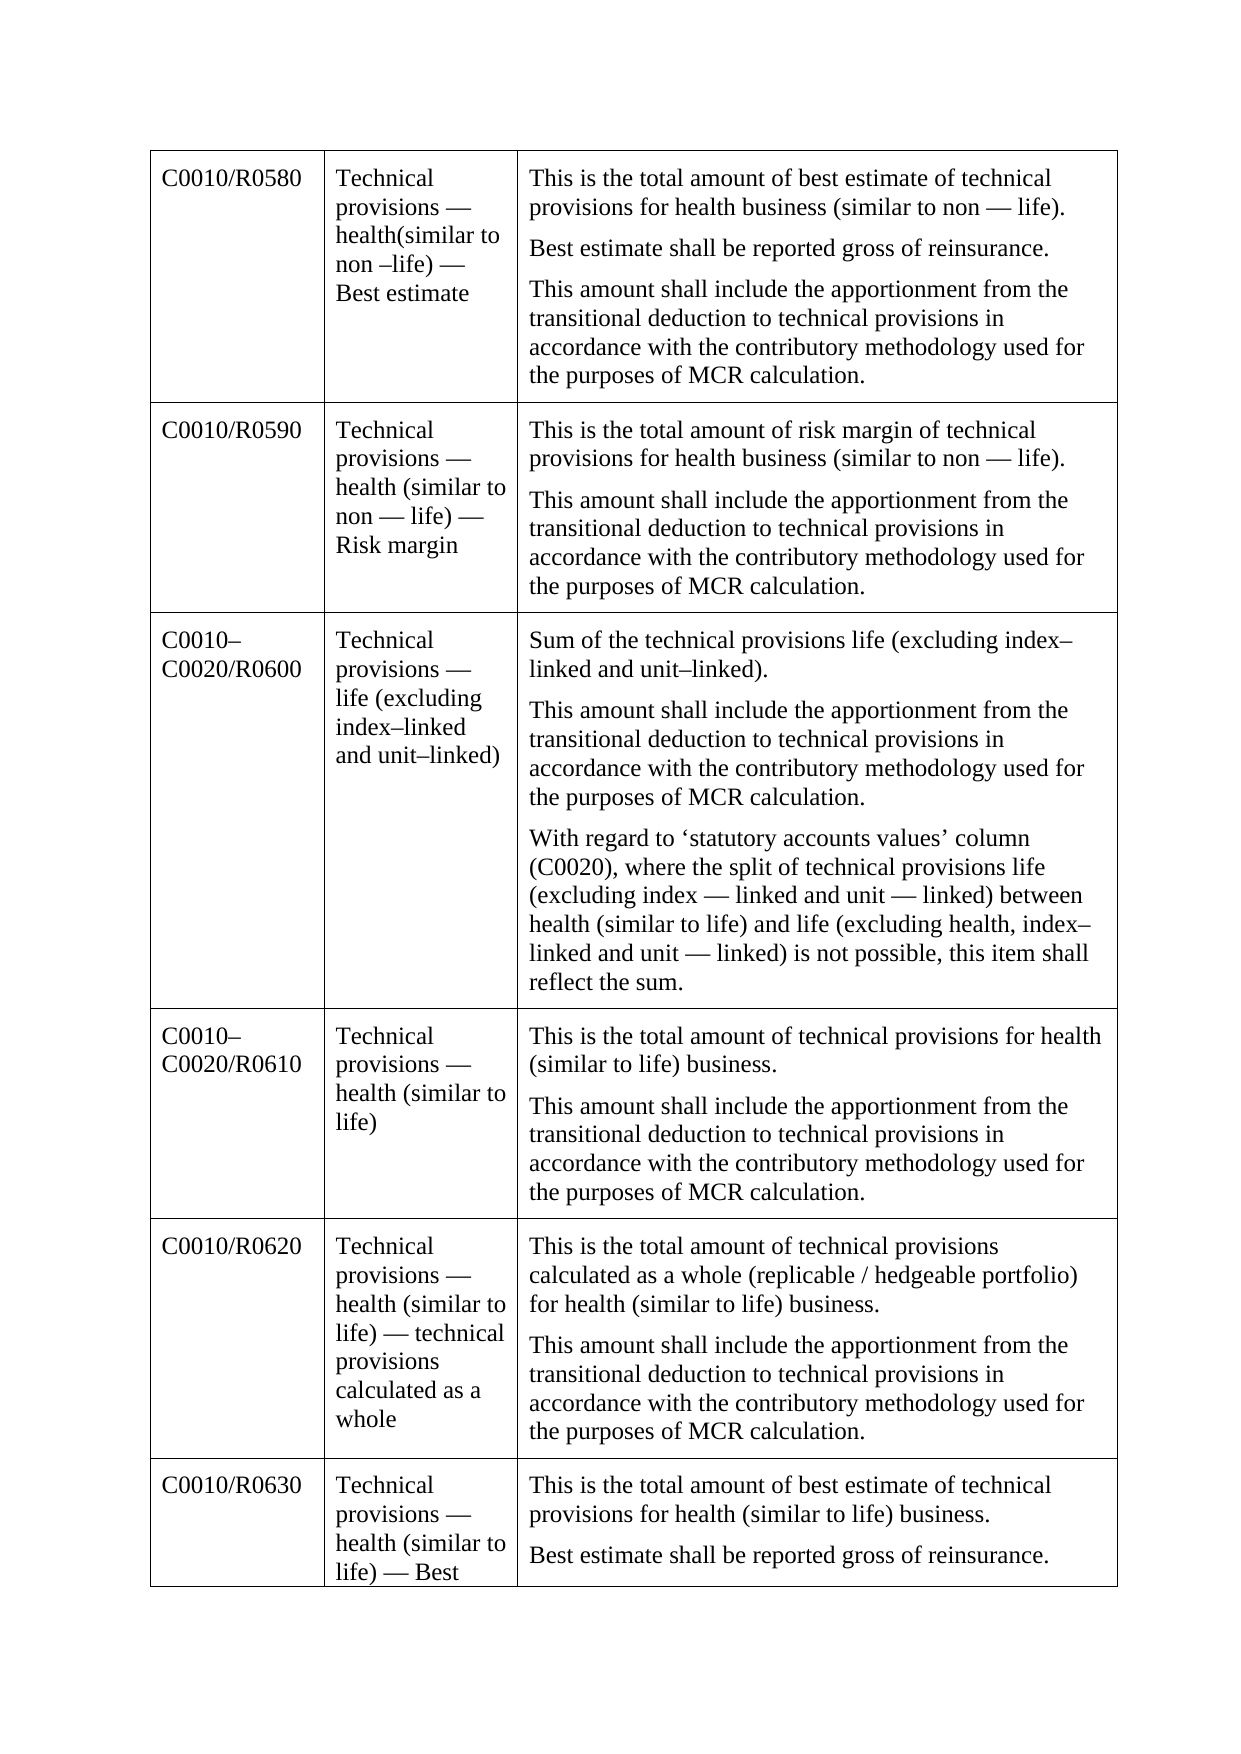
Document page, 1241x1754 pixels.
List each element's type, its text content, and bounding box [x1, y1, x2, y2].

table_cell This is the total amount of technical provisions for health (similar to life) business. This amount shall include the apportionment from the transitional deduction to technical provisions in accordance with the contributory methodology used for the purposes of MCR calculation. [518, 1009, 1117, 1218]
table_cell C0010/R0580 [151, 151, 324, 402]
table_cell Technical provisions — health (similar to life) — technical provisions calculated as a whole [325, 1219, 517, 1458]
table_cell Technical provisions — life (excluding index–linked and unit–linked) [325, 613, 517, 1008]
table_cell Technical provisions — health(similar to non –life) — Best estimate [325, 151, 517, 402]
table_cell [325, 1459, 517, 1586]
table_cell Technical provisions — health (similar to non — life) — Risk margin [325, 403, 517, 612]
table_cell C0010/R0590 [151, 403, 324, 612]
table_cell This is the total amount of technical provisions calculated as a whole (replicable / hedgeable portfolio) for health (similar to life) business. This amount shall include the apportionment from the transitional deduction to technical provisions in accordance with the contributory methodology used for the purposes of MCR calculation. [518, 1219, 1117, 1458]
table_cell C0010–C0020/R0600 [151, 613, 324, 1008]
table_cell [518, 1459, 1117, 1586]
table_cell C0010– C0020/R0610 [151, 1009, 324, 1218]
table_cell Sum of the technical provisions life (excluding index–linked and unit–linked). This amount shall include the apportionment from the transitional deduction to technical provisions in accordance with the contributory methodology used for the purposes of MCR calculation. With regard to ‘statutory accounts values’ column (C0020), where the split of technical provisions life (excluding index — linked and unit — linked) between health (similar to life) and life (excluding health, index– linked and unit — linked) is not possible, this item shall reflect the sum. [518, 613, 1117, 1008]
table_cell Technical provisions — health (similar to life) [325, 1009, 517, 1218]
table_cell This is the total amount of best estimate of technical provisions for health business (similar to non — life). Best estimate shall be reported gross of reinsurance. This amount shall include the apportionment from the transitional deduction to technical provisions in accordance with the contributory methodology used for the purposes of MCR calculation. [518, 151, 1117, 402]
table_cell This is the total amount of risk margin of technical provisions for health business (similar to non — life). This amount shall include the apportionment from the transitional deduction to technical provisions in accordance with the contributory methodology used for the purposes of MCR calculation. [518, 403, 1117, 612]
table_cell C0010/R0620 [151, 1219, 324, 1458]
table_cell C0010/R0630 [151, 1459, 324, 1586]
